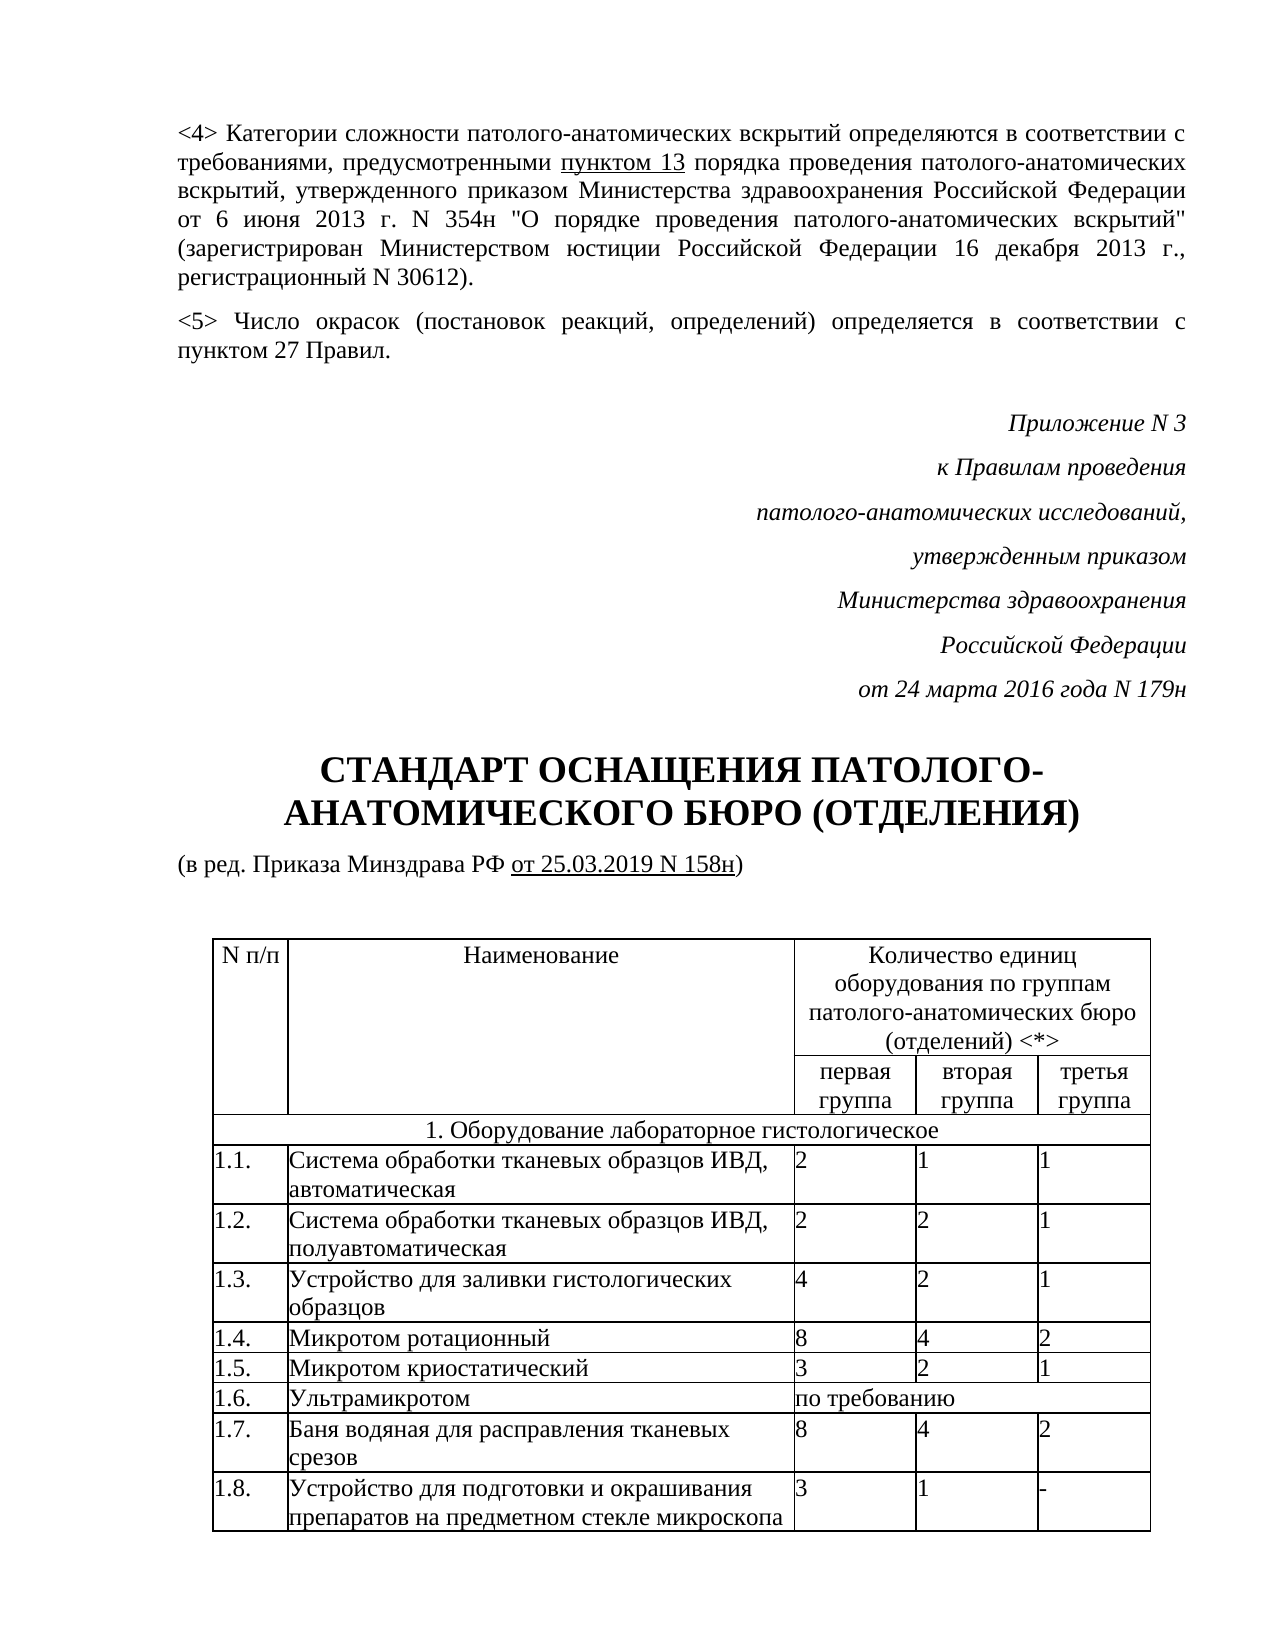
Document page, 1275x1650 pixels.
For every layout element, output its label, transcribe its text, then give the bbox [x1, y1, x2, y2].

text <4> Категории сложности патолого-анатомических вскрытий определяются в соответствии с требованиями, предусмотренными пунктом 13 порядка проведения патолого-анатомических вскрытий, утвержденного приказом Министерства здравоохранения Российской Федерации от 6 июня 2013 г. N 354н "О порядке проведения патолого-анатомических вскрытий" (зарегистрирован Министерством юстиции Российской Федерации 16 декабря 2013 г., регистрационный N 30612). [177, 118, 1186, 291]
table_cell 1.8. [214, 1473, 287, 1530]
table_cell 1.1. [214, 1146, 287, 1203]
text утвержденным приказом [177, 541, 1186, 570]
table_cell 1.2. [214, 1205, 287, 1262]
table_cell - [1039, 1473, 1150, 1530]
text Российской Федерации [177, 630, 1186, 659]
table_cell 2 [917, 1264, 1037, 1321]
table_cell Система обработки тканевых образцов ИВД, полуавтоматическая [289, 1205, 794, 1262]
table_cell 1 [1039, 1353, 1150, 1382]
table_cell 1 [917, 1146, 1037, 1203]
table_cell Микротом криостатический [289, 1353, 794, 1382]
table_cell 4 [917, 1414, 1037, 1471]
table_cell 1.6. [214, 1383, 287, 1412]
table_cell 2 [1039, 1414, 1150, 1471]
table_cell 2 [917, 1205, 1037, 1262]
table_cell 1.3. [214, 1264, 287, 1321]
text патолого-анатомических исследований, [177, 497, 1186, 526]
text Приложение N 3 [177, 408, 1186, 437]
text Министерства здравоохранения [177, 586, 1186, 614]
table_cell Ультрамикротом [289, 1383, 794, 1412]
table_cell вторая группа [917, 1056, 1037, 1114]
table_cell 1 [917, 1473, 1037, 1530]
table_cell Система обработки тканевых образцов ИВД, автоматическая [289, 1146, 794, 1203]
text <5> Число окрасок (постановок реакций, определений) определяется в соответствии с пунктом 27 Правил. [177, 306, 1186, 364]
table_cell третья группа [1039, 1056, 1150, 1114]
table_cell первая группа [795, 1056, 915, 1114]
table_header Количество единиц оборудования по группам патолого-анатомических бюро (отделений) <*> [795, 940, 1150, 1055]
table_cell 1. Оборудование лабораторное гистологическое [214, 1115, 1150, 1144]
table_cell 3 [795, 1353, 915, 1382]
table_cell по требованию [795, 1383, 1150, 1412]
table_cell 8 [795, 1414, 915, 1471]
table_cell 1 [1039, 1205, 1150, 1262]
table_cell 2 [795, 1205, 915, 1262]
table_cell 2 [1039, 1323, 1150, 1352]
table_cell 1 [1039, 1146, 1150, 1203]
text к Правилам проведения [177, 452, 1186, 481]
table_cell 1.7. [214, 1414, 287, 1471]
text от 24 марта 2016 года N 179н [177, 674, 1186, 703]
table_cell 4 [917, 1323, 1037, 1352]
table_header Наименование [289, 940, 794, 1114]
table_cell Устройство для заливки гистологических образцов [289, 1264, 794, 1321]
table_cell 2 [795, 1146, 915, 1203]
table_cell 1.5. [214, 1353, 287, 1382]
table_cell 4 [795, 1264, 915, 1321]
table_cell 1 [1039, 1264, 1150, 1321]
table_cell 8 [795, 1323, 915, 1352]
table_cell 2 [917, 1353, 1037, 1382]
text (в ред. Приказа Минздрава РФ от 25.03.2019 N 158н) [177, 849, 1186, 878]
text СТАНДАРТ ОСНАЩЕНИЯ ПАТОЛОГО-АНАТОМИЧЕСКОГО БЮРО (ОТДЕЛЕНИЯ) [177, 747, 1186, 834]
table_cell 1.4. [214, 1323, 287, 1352]
table_cell Баня водяная для расправления тканевых срезов [289, 1414, 794, 1471]
table_header N п/п [214, 940, 287, 1114]
table_cell Микротом ротационный [289, 1323, 794, 1352]
table_cell 3 [795, 1473, 915, 1530]
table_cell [289, 1473, 794, 1530]
